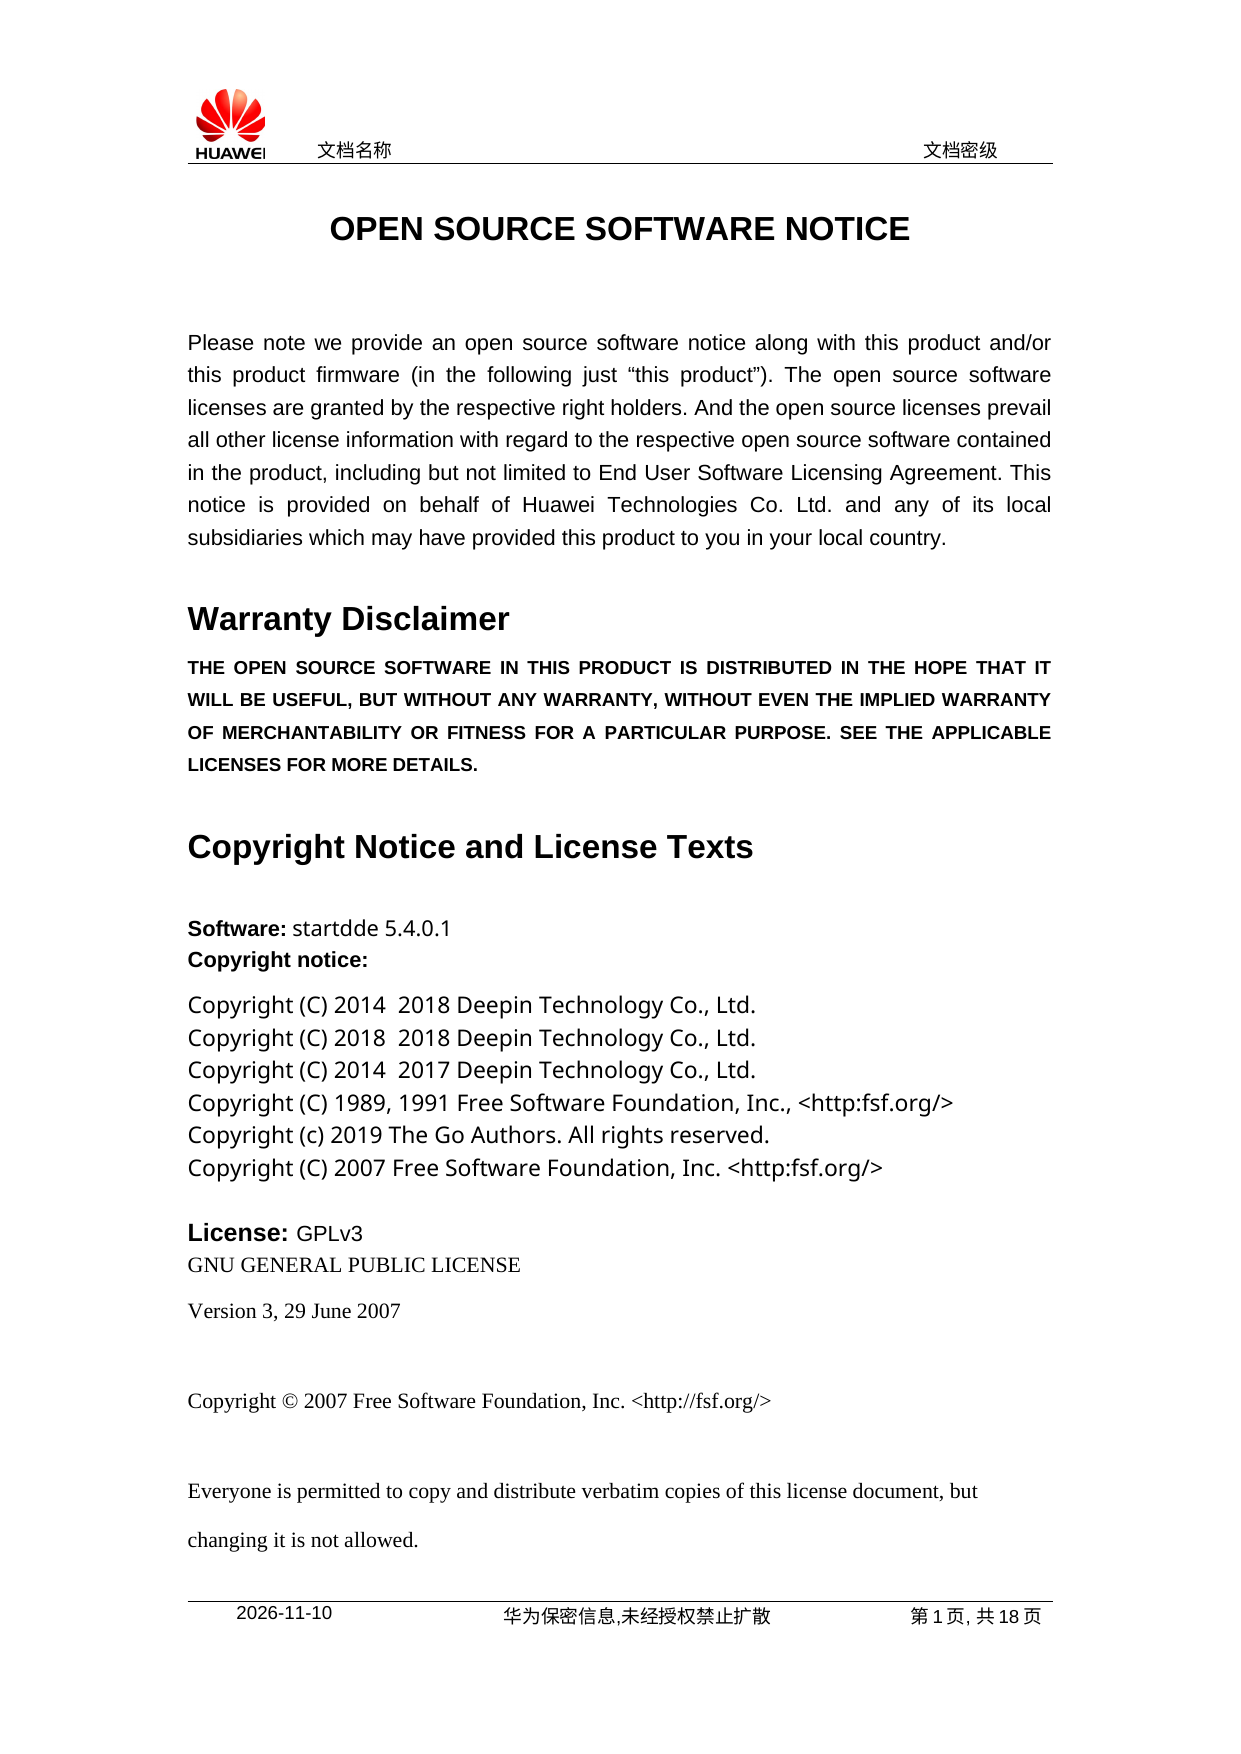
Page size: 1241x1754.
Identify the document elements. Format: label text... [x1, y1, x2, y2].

text Copyright (c) 2019 The Go Authors. All rights reserved. [187, 1119, 1053, 1151]
title Software: startdde 5.4.0.1 [187, 911, 1053, 944]
text Please note we provide an open source software notice along with this product and/or this product firmware (in the following just “this product”). The open source software licenses are granted by the respective right holders. And the open source licenses prevail all other license information with regard to the respective open source software contained in the product, including but not limited to End User Software Licensing Agreement. This notice is provided on behalf of Huawei Technologies Co. Ltd. and any of its local subsidiaries which may have provided this product to you in your local country. [187, 326, 1053, 554]
text Copyright (C) 1989, 1991 Free Software Foundation, Inc., <http:fsf.org/> [187, 1086, 1053, 1119]
text OPEN SOURCE SOFTWARE NOTICE [187, 196, 1053, 261]
text Copyright (C) 2014 2018 Deepin Technology Co., Ltd. [187, 989, 1053, 1021]
text Copyright notice: [187, 944, 1053, 976]
text Warranty Disclaimer [187, 586, 1053, 651]
text GNU GENERAL PUBLIC LICENSE [187, 1249, 1053, 1281]
text Copyright (C) 2014 2017 Deepin Technology Co., Ltd. [187, 1054, 1053, 1086]
text Copyright Notice and License Texts [187, 814, 1053, 879]
text License: GPLv3 [187, 1216, 1053, 1249]
text Copyright (C) 2018 2018 Deepin Technology Co., Ltd. [187, 1021, 1053, 1054]
text Everyone is permitted to copy and distribute verbatim copies of this license document, but changing it is not allowed. [187, 1474, 1053, 1556]
text Version 3, 29 June 2007 [187, 1294, 1053, 1326]
text Copyright © 2007 Free Software Foundation, Inc. <http://fsf.org/> [187, 1384, 1053, 1417]
picture [196, 89, 265, 159]
text The open source software in this product is distributed in the hope that it will be useful, but WITHOUT ANY WARRANTY, without even the implied warranty of MERCHANTABILITY or FITNESS FOR A PARTICULAR PURPOSE. See the applicable licenses for more details. [187, 651, 1053, 781]
text Copyright (C) 2007 Free Software Foundation, Inc. <http:fsf.org/> [187, 1151, 1053, 1184]
